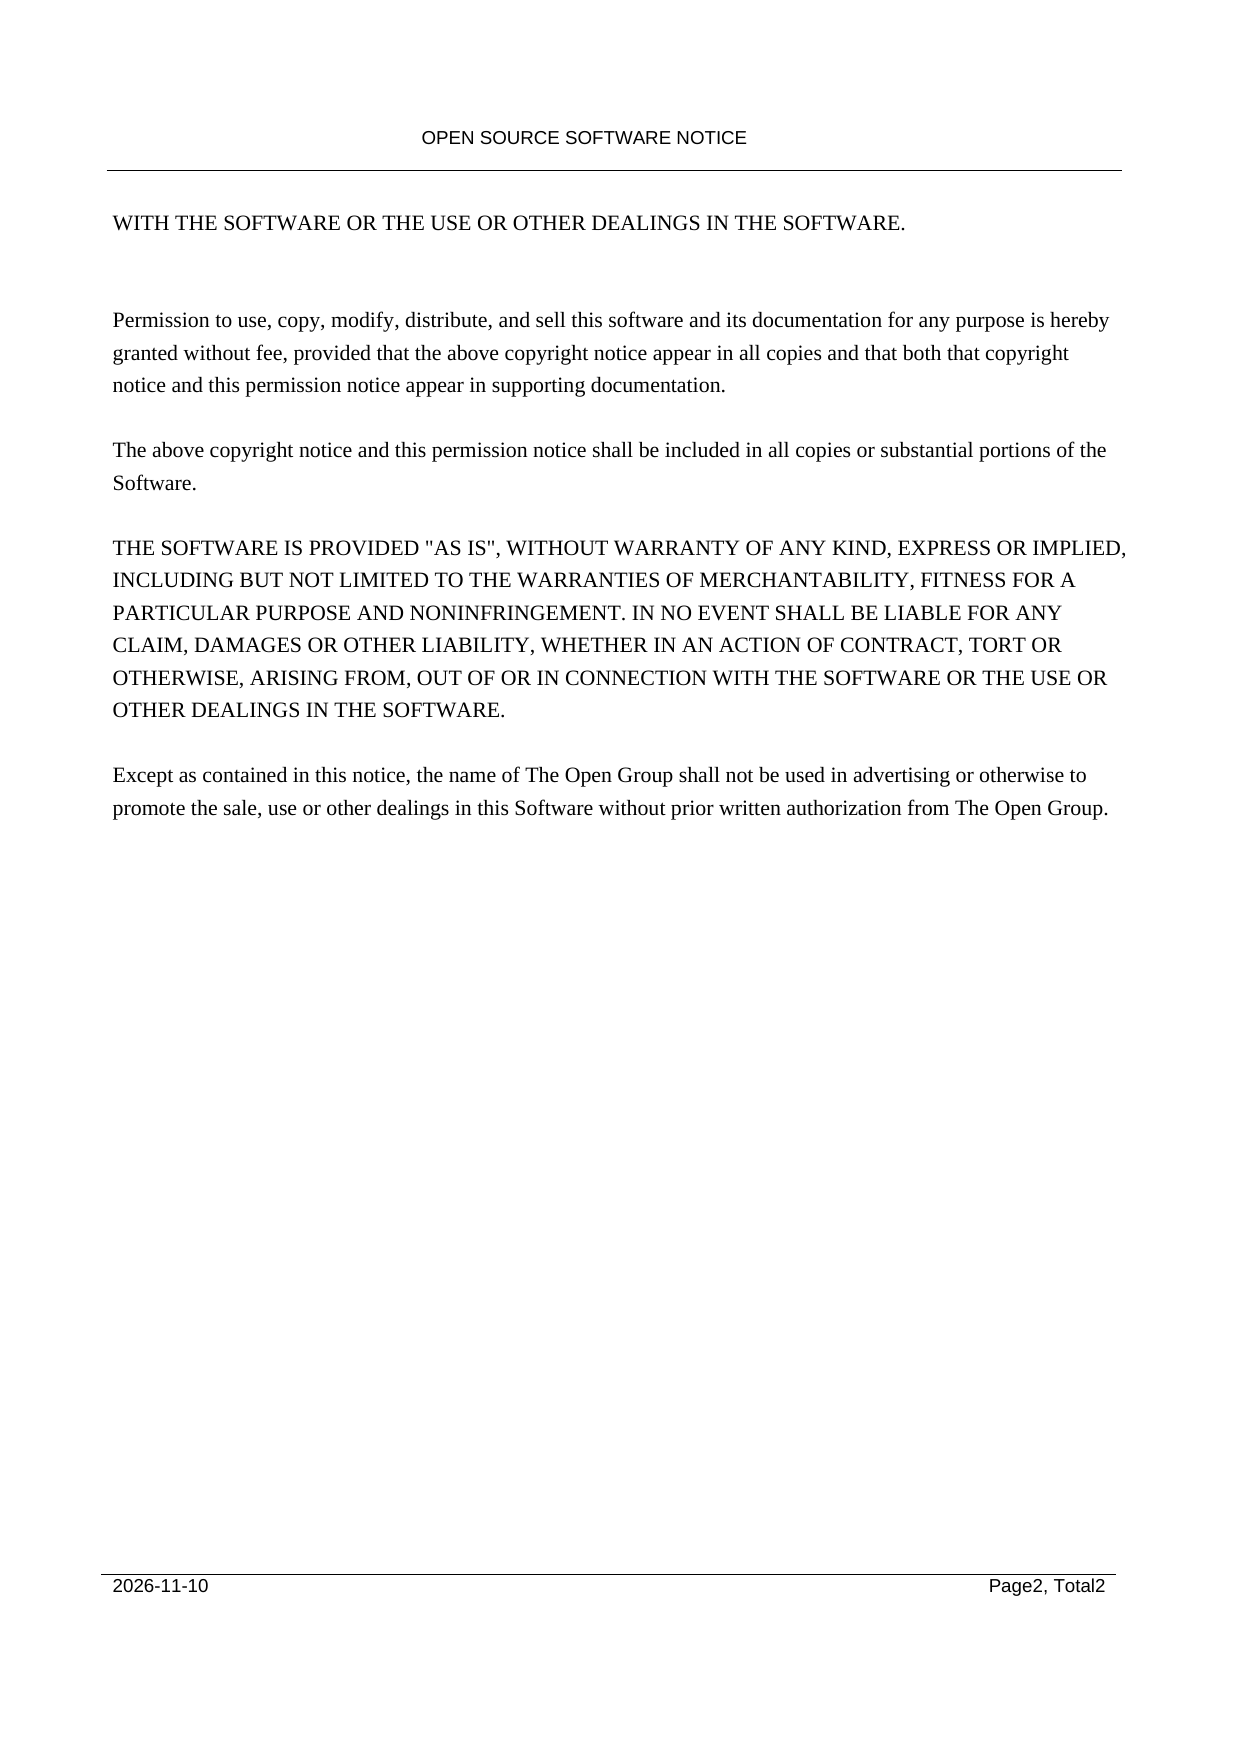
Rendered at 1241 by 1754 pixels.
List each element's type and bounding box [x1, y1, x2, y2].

text [112, 206, 1128, 856]
